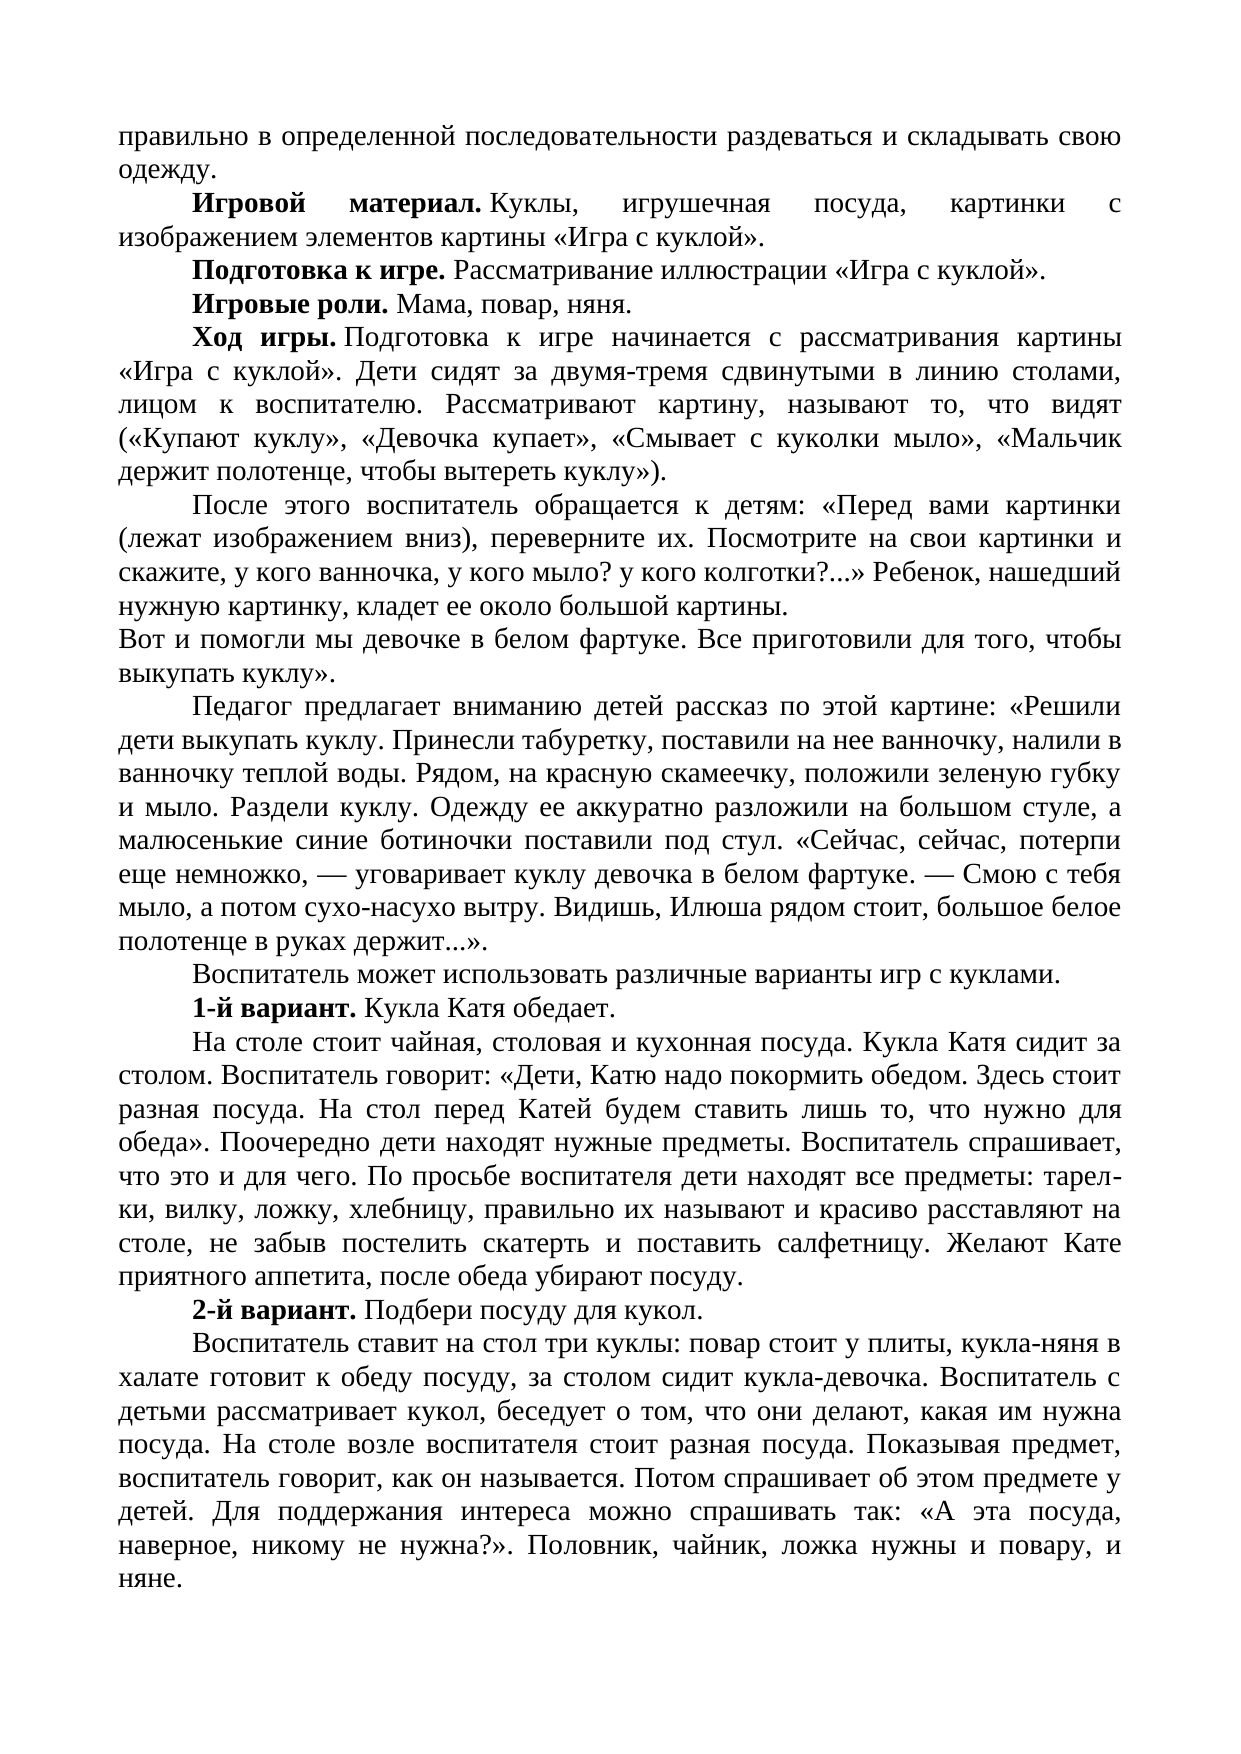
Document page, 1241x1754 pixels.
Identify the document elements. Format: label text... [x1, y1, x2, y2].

text На столе стоит чайная, столовая и кухонная посуда. Кукла Катя сидит за столом. Воспитатель говорит: «Дети, Катю надо покормить обедом. Здесь стоит разная посуда. На стол перед Катей будем ставить лишь то, что нужно для обеда». Поочередно дети находят нужные предметы. Воспитатель спрашивает, что это и для чего. По просьбе воспитателя дети находят все предметы: тарелки, вилку, ложку, хлебницу, правильно их называют и красиво расставляют на столе, не забыв постелить скатерть и поставить салфетницу. Желают Кате приятного аппетита, после обеда убирают посуду. [118, 1024, 1122, 1292]
text Игровой материал. Куклы, игрушечная посуда, картинки с изображением элементов картины «Игра с куклой». [118, 185, 1122, 252]
text 1-й вариант. Кукла Катя обедает. [118, 990, 1122, 1024]
text Воспитатель ставит на стол три куклы: повар стоит у плиты, кукла-няня в халате готовит к обеду посуду, за столом сидит кукла-девочка. Воспитатель с детьми рассматривает кукол, беседует о том, что они делают, какая им нужна посуда. На столе возле воспитателя стоит разная посуда. Показывая предмет, воспитатель говорит, как он называется. Потом спрашивает об этом предмете у детей. Для поддержания интереса можно спрашивать так: «А эта посуда, наверное, никому не нужна?». Половник, чайник, ложка нужны и повару, и няне. [118, 1326, 1122, 1594]
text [118, 118, 1122, 185]
text Воспитатель может использовать различные варианты игр с куклами. [118, 957, 1122, 990]
text 2-й вариант. Подбери посуду для кукол. [118, 1292, 1122, 1326]
text После этого воспитатель обращается к детям: «Перед вами картинки (лежат изображением вниз), переверните их. Посмотрите на свои картинки и скажите, у кого ванночка, у кого мыло? у кого колготки?...» Ребенок, нашедший нужную картинку, кладет ее около большой картины. [118, 487, 1122, 621]
text Ход игры. Подготовка к игре начинается с рассматривания картины «Игра с куклой». Дети сидят за двумя-тремя сдвинутыми в линию столами, лицом к воспитателю. Рассматривают картину, называют то, что видят («Купают куклу», «Девочка купает», «Смывает с куколки мыло», «Мальчик держит полотенце, чтобы вытереть куклу»). [118, 319, 1122, 487]
text Педагог предлагает вниманию детей рассказ по этой картине: «Решили дети выкупать куклу. Принесли табуретку, поставили на нее ванночку, налили в ванночку теплой воды. Рядом, на красную скамеечку, положили зеленую губку и мыло. Раздели куклу. Одежду ее аккуратно разложили на большом стуле, а малюсенькие синие ботиночки поставили под стул. «Сейчас, сейчас, потерпи еще немножко, — уговаривает куклу девочка в белом фартуке. — Смою с тебя мыло, а потом сухо-насухо вытру. Видишь, Илюша рядом стоит, большое белое полотенце в руках держит...». [118, 688, 1122, 957]
text Игровые роли. Мама, повар, няня. [118, 286, 1122, 319]
text Вот и помогли мы девочке в белом фартуке. Все приготовили для того, чтобы выкупать куклу». [118, 621, 1122, 688]
text Подготовка к игре. Рассматривание иллюстрации «Игра с куклой». [118, 252, 1122, 286]
